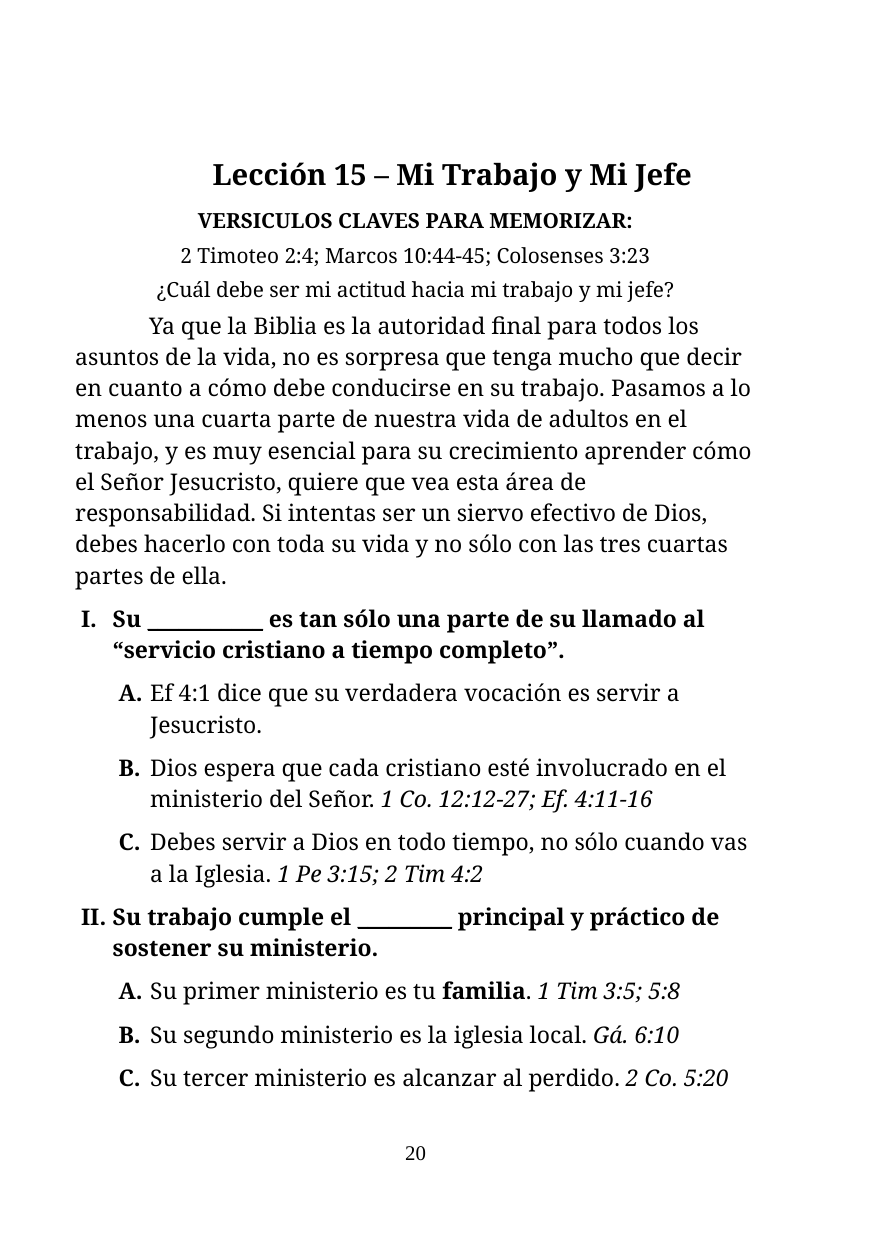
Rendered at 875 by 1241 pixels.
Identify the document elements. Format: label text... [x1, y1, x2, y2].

title Lección 15 – Mi Trabajo y Mi Jefe [75, 154, 756, 194]
list Su ___________ es tan sólo una parte de su llamado al “servicio cristiano a tiempo completo”. [75, 603, 756, 665]
list Su trabajo cumple el _________ principal y práctico de sostener su ministerio. [75, 901, 756, 963]
text VERSICULOS CLAVES PARA MEMORIZAR: [75, 206, 756, 235]
text ¿Cuál debe ser mi actitud hacia mi trabajo y mi jefe? [75, 275, 756, 304]
list Dios espera que cada cristiano esté involucrado en el ministerio del Señor. 1 Co. 12:12-27; Ef. 4:11-16 [112, 752, 756, 814]
text 2 Timoteo 2:4; Marcos 10:44-45; Colosenses 3:23 [75, 241, 756, 269]
list Debes servir a Dios en todo tiempo, no sólo cuando vas a la Iglesia. 1 Pe 3:15; 2 Tim 4:2 [112, 826, 756, 889]
text Ya que la Biblia es la autoridad final para todos los asuntos de la vida, no es sorpresa que tenga mucho que decir en cuanto a cómo debe conducirse en su trabajo. Pasamos a lo menos una cuarta parte de nuestra vida de adultos en el trabajo, y es muy esencial para su crecimiento aprender cómo el Señor Jesucristo, quiere que vea esta área de responsabilidad. Si intentas ser un siervo efectivo de Dios, debes hacerlo con toda su vida y no sólo con las tres cuartas partes de ella. [75, 310, 756, 591]
list Ef 4:1 dice que su verdadera vocación es servir a Jesucristo. [112, 677, 756, 740]
list Su primer ministerio es tu familia. 1 Tim 3:5; 5:8 [112, 975, 756, 1007]
list Su segundo ministerio es la iglesia local. Gá. 6:10 [112, 1018, 756, 1050]
list Su tercer ministerio es alcanzar al perdido. 2 Co. 5:20 [112, 1062, 756, 1093]
